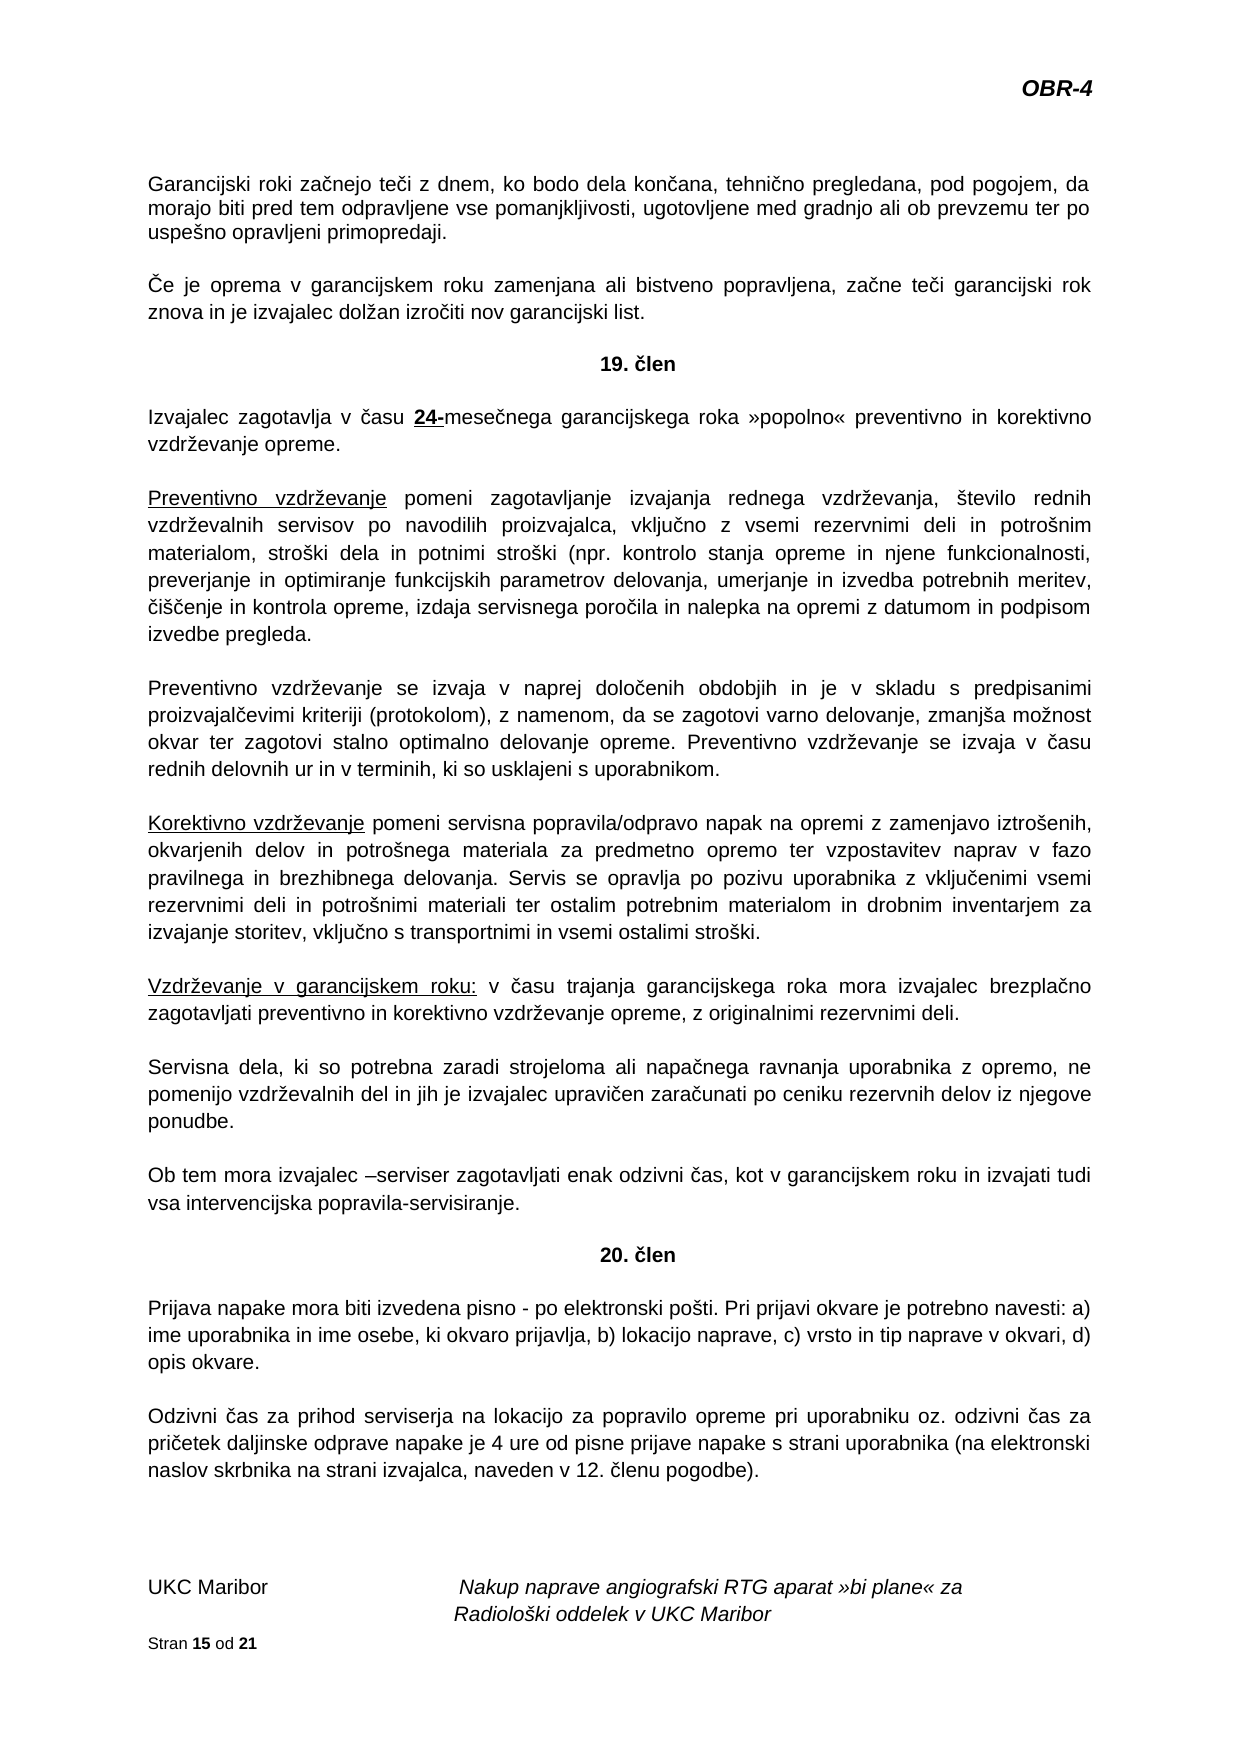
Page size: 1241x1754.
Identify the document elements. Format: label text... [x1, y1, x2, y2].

text Vzdrževanje v garancijskem roku: v času trajanja garancijskega roka mora izvajalec brezplačno zagotavljati preventivno in korektivno vzdrževanje opreme, z originalnimi rezervnimi deli. [148, 972, 1093, 1026]
text Korektivno vzdrževanje pomeni servisna popravila/odpravo napak na opremi z zamenjavo iztrošenih, okvarjenih delov in potrošnega materiala za predmetno opremo ter vzpostavitev naprav v fazo pravilnega in brezhibnega delovanja. Servis se opravlja po pozivu uporabnika z vključenimi vsemi rezervnimi deli in potrošnimi materiali ter ostalim potrebnim materialom in drobnim inventarjem za izvajanje storitev, vključno s transportnimi in vsemi ostalimi stroški. [148, 809, 1093, 944]
text Garancijski roki začnejo teči z dnem, ko bodo dela končana, tehnično pregledana, pod pogojem, da morajo biti pred tem odpravljene vse pomanjkljivosti, ugotovljene med gradnjo ali ob prevzemu ter po uspešno opravljeni primopredaji. [148, 172, 1091, 243]
text Prijava napake mora biti izvedena pisno - po elektronski pošti. Pri prijavi okvare je potrebno navesti: a) ime uporabnika in ime osebe, ki okvaro prijavlja, b) lokacijo naprave, c) vrsto in tip naprave v okvari, d) opis okvare. [148, 1293, 1093, 1375]
text Ob tem mora izvajalec –serviser zagotavljati enak odzivni čas, kot v garancijskem roku in izvajati tudi vsa intervencijska popravila-servisiranje. [148, 1161, 1093, 1215]
text Če je oprema v garancijskem roku zamenjana ali bistveno popravljena, začne teči garancijski rok znova in je izvajalec dolžan izročiti nov garancijski list. [148, 271, 1093, 325]
text Servisna dela, ki so potrebna zaradi strojeloma ali napačnega ravnanja uporabnika z opremo, ne pomenijo vzdrževalnih del in jih je izvajalec upravičen zaračunati po ceniku rezervnih delov iz njegove ponudbe. [148, 1053, 1093, 1134]
text Preventivno vzdrževanje se izvaja v naprej določenih obdobjih in je v skladu s predpisanimi proizvajalčevimi kriteriji (protokolom), z namenom, da se zagotovi varno delovanje, zmanjša možnost okvar ter zagotovi stalno optimalno delovanje opreme. Preventivno vzdrževanje se izvaja v času rednih delovnih ur in v terminih, ki so usklajeni s uporabnikom. [148, 674, 1093, 782]
text Preventivno vzdrževanje pomeni zagotavljanje izvajanja rednega vzdrževanja, število rednih vzdrževalnih servisov po navodilih proizvajalca, vključno z vsemi rezervnimi deli in potrošnim materialom, stroški dela in potnimi stroški (npr. kontrolo stanja opreme in njene funkcionalnosti, preverjanje in optimiranje funkcijskih parametrov delovanja, umerjanje in izvedba potrebnih meritev, čiščenje in kontrola opreme, izdaja servisnega poročila in nalepka na opremi z datumom in podpisom izvedbe pregleda. [148, 484, 1093, 647]
text Odzivni čas za prihod serviserja na lokacijo za popravilo opreme pri uporabniku oz. odzivni čas za pričetek daljinske odprave napake je 4 ure od pisne prijave napake s strani uporabnika (na elektronski naslov skrbnika na strani izvajalca, naveden v 12. členu pogodbe). [148, 1402, 1093, 1483]
text 20. člen [600, 1242, 1093, 1266]
text Izvajalec zagotavlja v času 24-mesečnega garancijskega roka »popolno« preventivno in korektivno vzdrževanje opreme. [148, 403, 1093, 457]
text 19. člen [600, 352, 1093, 376]
